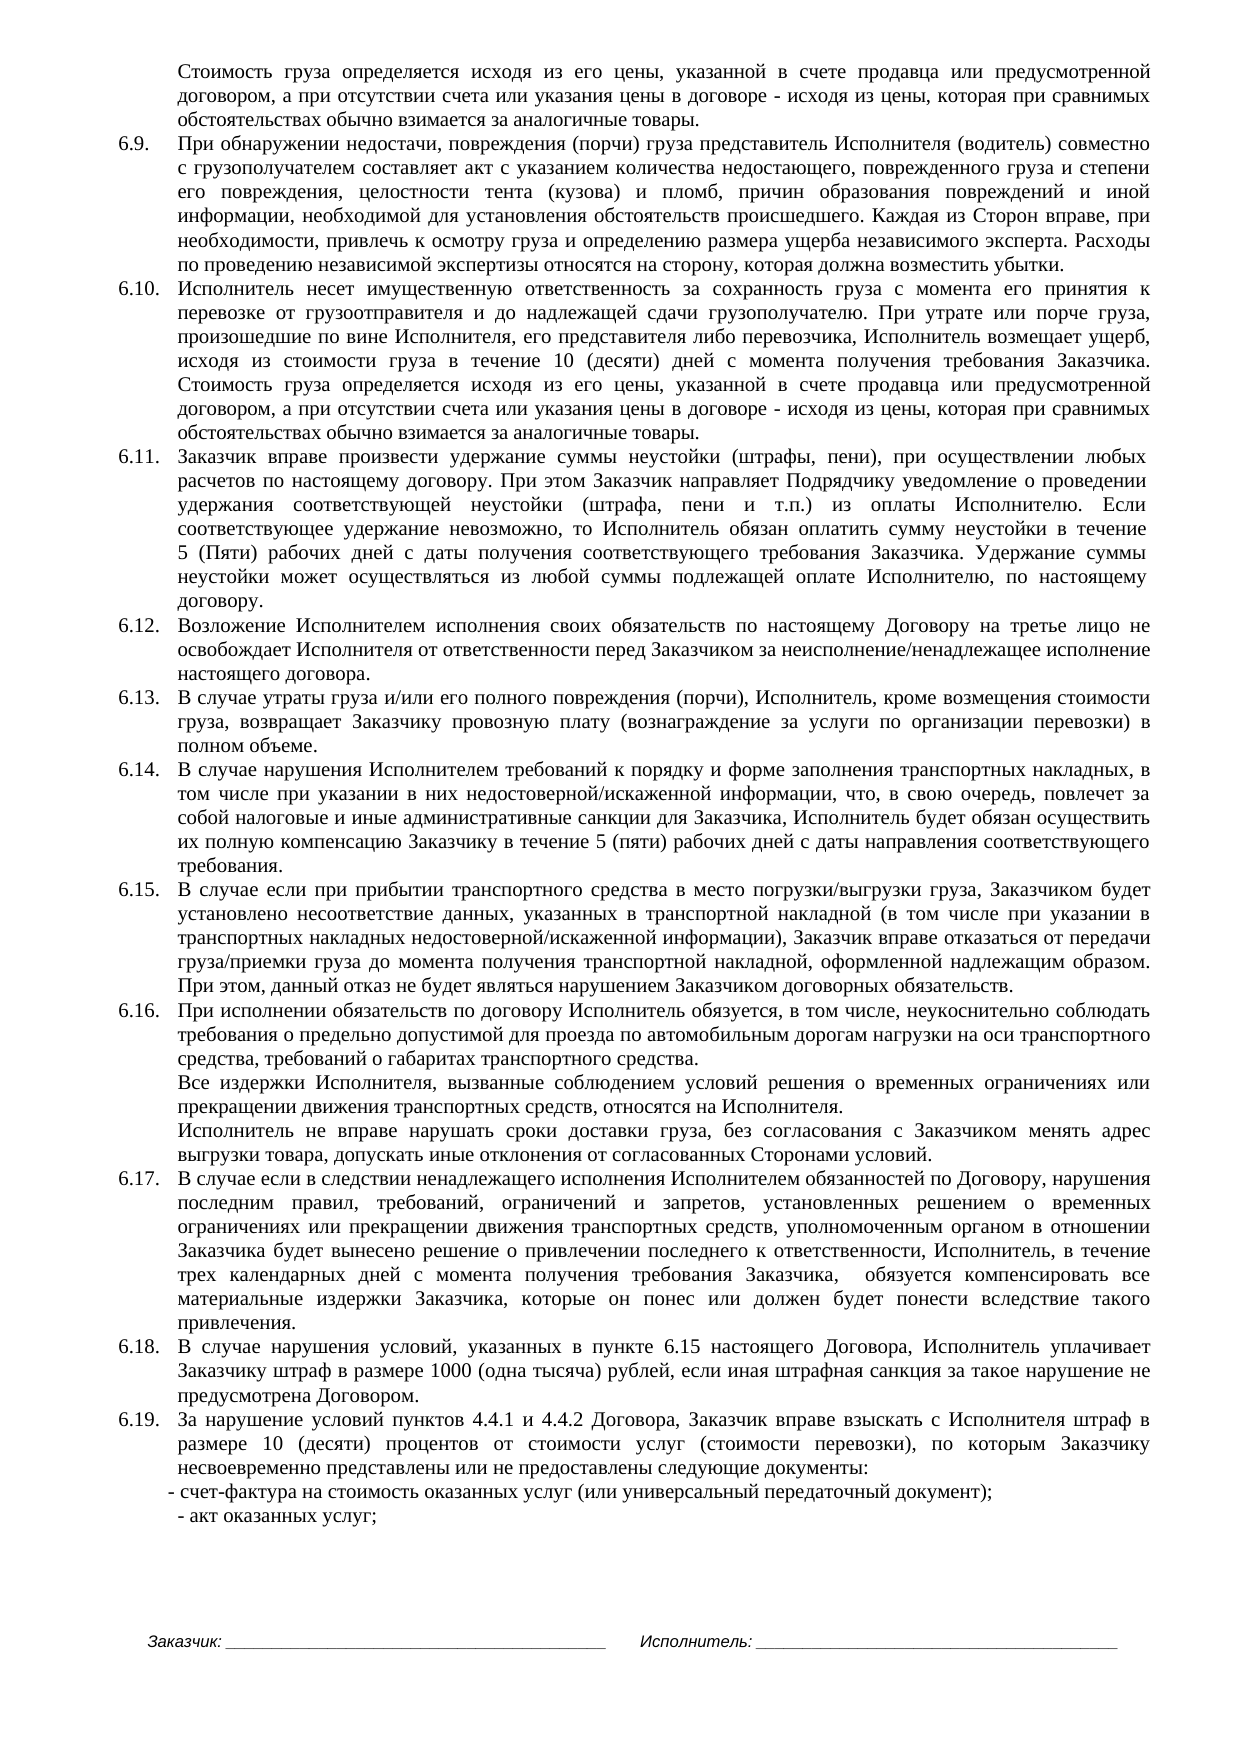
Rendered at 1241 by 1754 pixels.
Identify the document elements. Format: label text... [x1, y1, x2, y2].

list При исполнении обязательств по договору Исполнитель обязуется, в том числе, неукоснительно соблюдать требования о предельно допустимой для проезда по автомобильным дорогам нагрузки на оси транспортного средства, требований о габаритах транспортного средства. [118, 997, 1152, 1070]
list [118, 59, 1152, 131]
text Все издержки Исполнителя, вызванные соблюдением условий решения о временных ограничениях или прекращении движения транспортных средств, относятся на Исполнителя. [177, 1070, 1152, 1118]
list В случае нарушения Исполнителем требований к порядку и форме заполнения транспортных накладных, в том числе при указании в них недостоверной/искаженной информации, что, в свою очередь, повлечет за собой налоговые и иные административные санкции для Заказчика, Исполнитель будет обязан осуществить их полную компенсацию Заказчику в течение 5 (пяти) рабочих дней с даты направления соответствующего требования. [118, 757, 1152, 877]
list В случае если в следствии ненадлежащего исполнения Исполнителем обязанностей по Договору, нарушения последним правил, требований, ограничений и запретов, установленных решением о временных ограничениях или прекращении движения транспортных средств, уполномоченным органом в отношении Заказчика будет вынесено решение о привлечении последнего к ответственности, Исполнитель, в течение трех календарных дней с момента получения требования Заказчика, обязуется компенсировать все материальные издержки Заказчика, которые он понес или должен будет понести вследствие такого привлечения. [118, 1166, 1152, 1334]
text - счет-фактура на стоимость оказанных услуг (или универсальный передаточный документ); [162, 1479, 1152, 1503]
list При обнаружении недостачи, повреждения (порчи) груза представитель Исполнителя (водитель) совместно с грузополучателем составляет акт с указанием количества недостающего, поврежденного груза и степени его повреждения, целостности тента (кузова) и пломб, причин образования повреждений и иной информации, необходимой для установления обстоятельств происшедшего. Каждая из Сторон вправе, при необходимости, привлечь к осмотру груза и определению размера ущерба независимого эксперта. Расходы по проведению независимой экспертизы относятся на сторону, которая должна возместить убытки. [118, 131, 1152, 276]
list Заказчик вправе произвести удержание суммы неустойки (штрафы, пени), при осуществлении любых расчетов по настоящему договору. При этом Заказчик направляет Подрядчику уведомление о проведении удержания соответствующей неустойки (штрафа, пени и т.п.) из оплаты Исполнителю. Если соответствующее удержание невозможно, то Исполнитель обязан оплатить сумму неустойки в течение 5 (Пяти) рабочих дней с даты получения соответствующего требования Заказчика. Удержание суммы неустойки может осуществляться из любой суммы подлежащей оплате Исполнителю, по настоящему договору. [118, 444, 1147, 612]
list Исполнитель несет имущественную ответственность за сохранность груза с момента его принятия к перевозке от грузоотправителя и до надлежащей сдачи грузополучателю. При утрате или порче груза, произошедшие по вине Исполнителя, его представителя либо перевозчика, Исполнитель возмещает ущерб, исходя из стоимости груза в течение 10 (десяти) дней с момента получения требования Заказчика. Стоимость груза определяется исходя из его цены, указанной в счете продавца или предусмотренной договором, а при отсутствии счета или указания цены в договоре - исходя из цены, которая при сравнимых обстоятельствах обычно взимается за аналогичные товары. [118, 276, 1152, 444]
list Возложение Исполнителем исполнения своих обязательств по настоящему Договору на третье лицо не освобождает Исполнителя от ответственности перед Заказчиком за неисполнение/ненадлежащее исполнение настоящего договора. [118, 612, 1152, 685]
list В случае если при прибытии транспортного средства в место погрузки/выгрузки груза, Заказчиком будет установлено несоответствие данных, указанных в транспортной накладной (в том числе при указании в транспортных накладных недостоверной/искаженной информации), Заказчик вправе отказаться от передачи груза/приемки груза до момента получения транспортной накладной, оформленной надлежащим образом. При этом, данный отказ не будет являться нарушением Заказчиком договорных обязательств. [118, 877, 1152, 997]
list В случае нарушения условий, указанных в пункте 6.15 настоящего Договора, Исполнитель уплачивает Заказчику штраф в размере 1000 (одна тысяча) рублей, если иная штрафная санкция за такое нарушение не предусмотрена Договором. [118, 1334, 1152, 1407]
text Исполнитель не вправе нарушать сроки доставки груза, без согласования с Заказчиком менять адрес выгрузки товара, допускать иные отклонения от согласованных Сторонами условий. [177, 1118, 1152, 1166]
list За нарушение условий пунктов 4.4.1 и 4.4.2 Договора, Заказчик вправе взыскать с Исполнителя штраф в размере 10 (десяти) процентов от стоимости услуг (стоимости перевозки), по которым Заказчику несвоевременно представлены или не предоставлены следующие документы: [118, 1407, 1152, 1479]
list В случае утраты груза и/или его полного повреждения (порчи), Исполнитель, кроме возмещения стоимости груза, возвращает Заказчику провозную плату (вознаграждение за услуги по организации перевозки) в полном объеме. [118, 685, 1152, 757]
text - акт оказанных услуг; [177, 1503, 1152, 1527]
